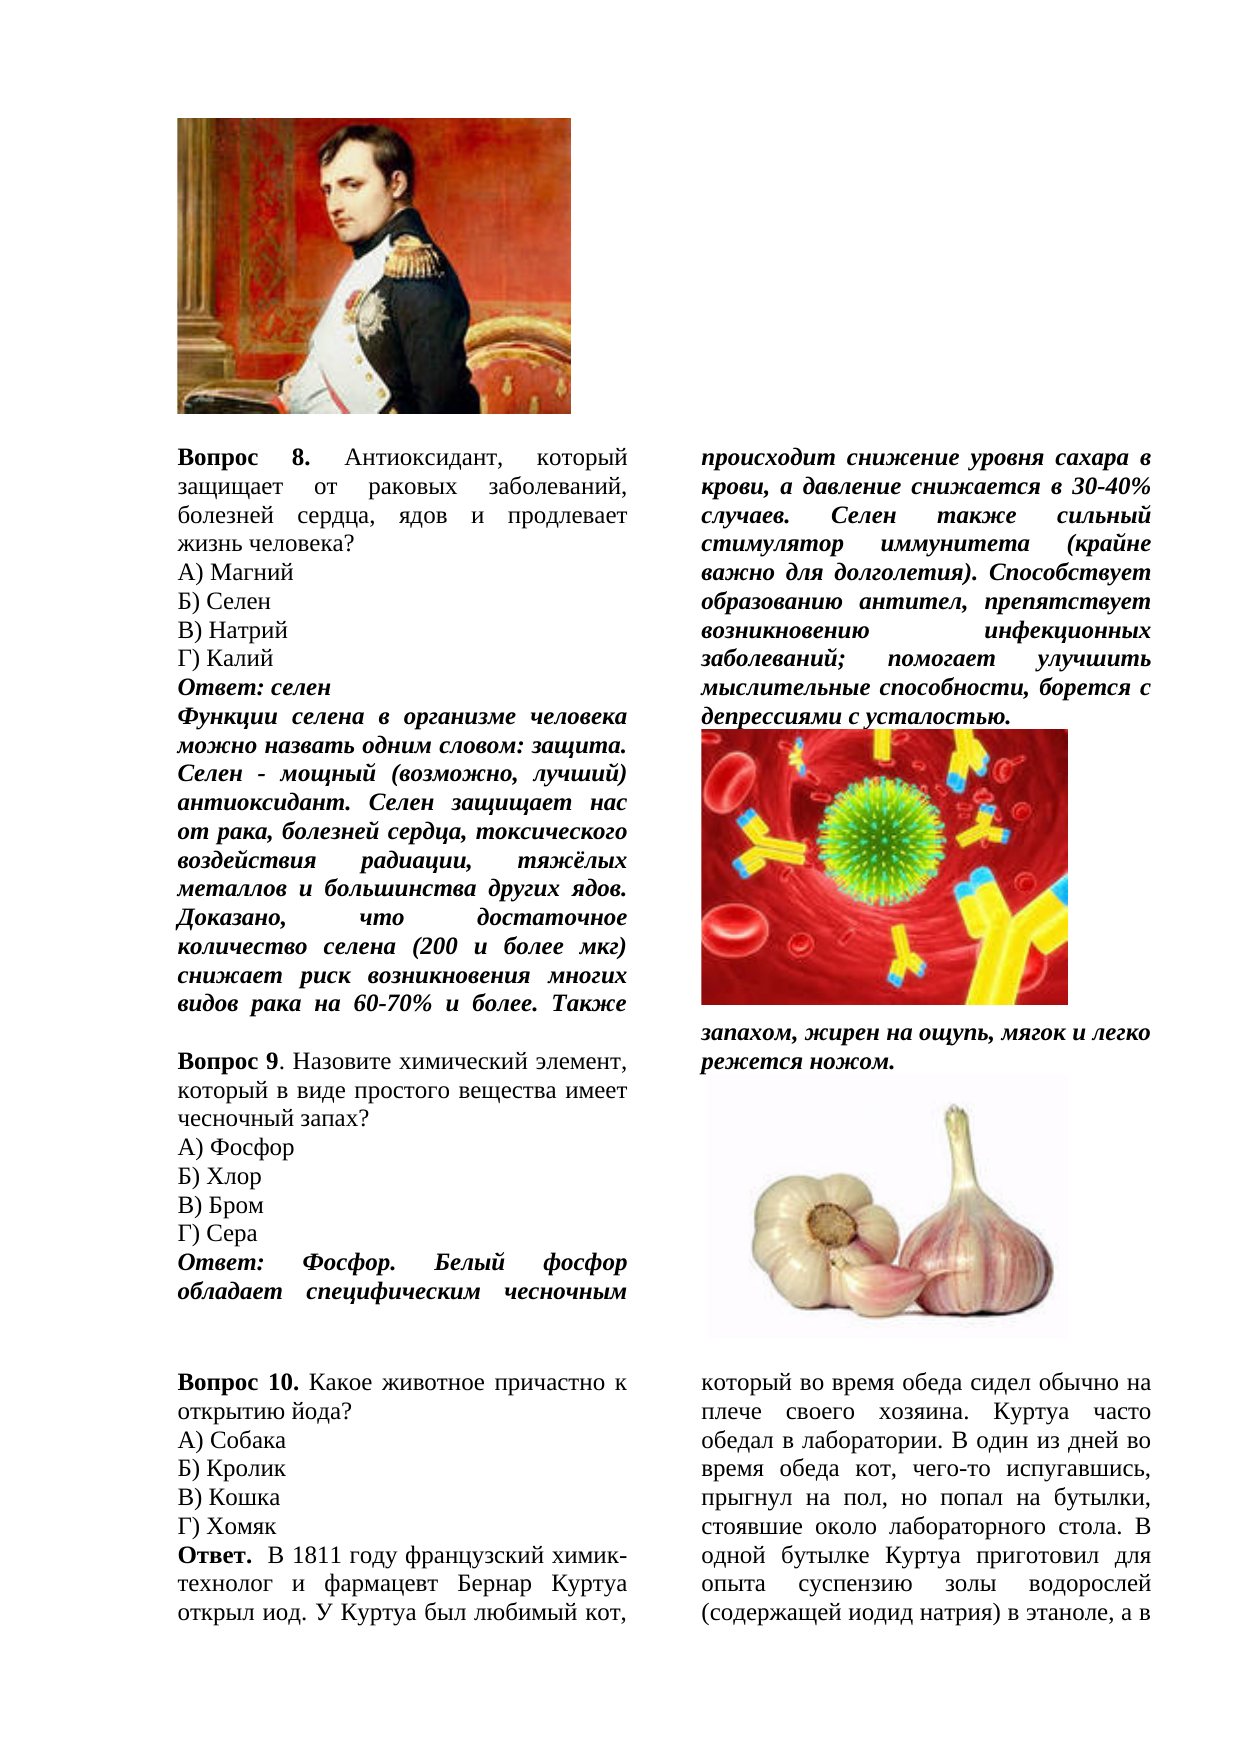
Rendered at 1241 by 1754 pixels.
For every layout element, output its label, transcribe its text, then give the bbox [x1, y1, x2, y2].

picture [701, 729, 1068, 1005]
text А) Магний [177, 557, 627, 586]
text В) Натрий [177, 615, 627, 643]
text Ответ: селен [177, 672, 627, 701]
text Г) Калий [177, 643, 627, 672]
text Вопрос 8. Антиоксидант, который защищает от раковых заболеваний, болезней сердца, ядов и продлевает жизнь человека? [177, 442, 627, 557]
text Г) Хомяк [177, 1511, 627, 1540]
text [177, 1540, 627, 1626]
picture [707, 1074, 1068, 1339]
text Б) Кролик [177, 1453, 627, 1482]
text В) Бром [177, 1190, 627, 1218]
text Ответ: Фосфор. Белый фосфор обладает специфическим чесночным запахом, жирен на ощупь, мягок и легко режется ножом. [701, 1017, 1152, 1075]
text А) Фосфор [177, 1132, 627, 1161]
text Функции селена в организме человека можно назвать одним словом: защита. Селен - мощный (возможно, лучший) антиоксидант. Селен защищает нас от рака, болезней сердца, токсического воздействия радиации, тяжёлых металлов и большинства других ядов. Доказано, что достаточное количество селена (200 и более мкг) снижает риск возникновения многих видов рака на 60-70% и более. Также происходит снижение уровня сахара в крови, а давление снижается в 30-40% случаев. Селен также сильный стимулятор иммунитета (крайне важно для долголетия). Способствует образованию антител, препятствует возникновению инфекционных заболеваний; помогает улучшить мыслительные способности, борется с депрессиями с усталостью. [701, 442, 1152, 730]
text В) Кошка [177, 1482, 627, 1511]
text Б) Селен [177, 586, 627, 615]
picture [177, 118, 571, 414]
text Вопрос 10. Какое животное причастно к открытию йода? [177, 1367, 627, 1425]
text А) Собака [177, 1425, 627, 1453]
text Ответ: Фосфор. Белый фосфор обладает специфическим чесночным запахом, жирен на ощупь, мягок и легко режется ножом. [177, 1247, 627, 1305]
text Вопрос 9. Назовите химический элемент, который в виде простого вещества имеет чесночный запах? [177, 1046, 627, 1132]
text Г) Сера [177, 1218, 627, 1247]
text Функции селена в организме человека можно назвать одним словом: защита. Селен - мощный (возможно, лучший) антиоксидант. Селен защищает нас от рака, болезней сердца, токсического воздействия радиации, тяжёлых металлов и большинства других ядов. Доказано, что достаточное количество селена (200 и более мкг) снижает риск возникновения многих видов рака на 60-70% и более. Также происходит снижение уровня сахара в крови, а давление снижается в 30-40% случаев. Селен также сильный стимулятор иммунитета (крайне важно для долголетия). Способствует образованию антител, препятствует возникновению инфекционных заболеваний; помогает улучшить мыслительные способности, борется с депрессиями с усталостью. [177, 701, 627, 1017]
text Б) Хлор [177, 1161, 627, 1190]
